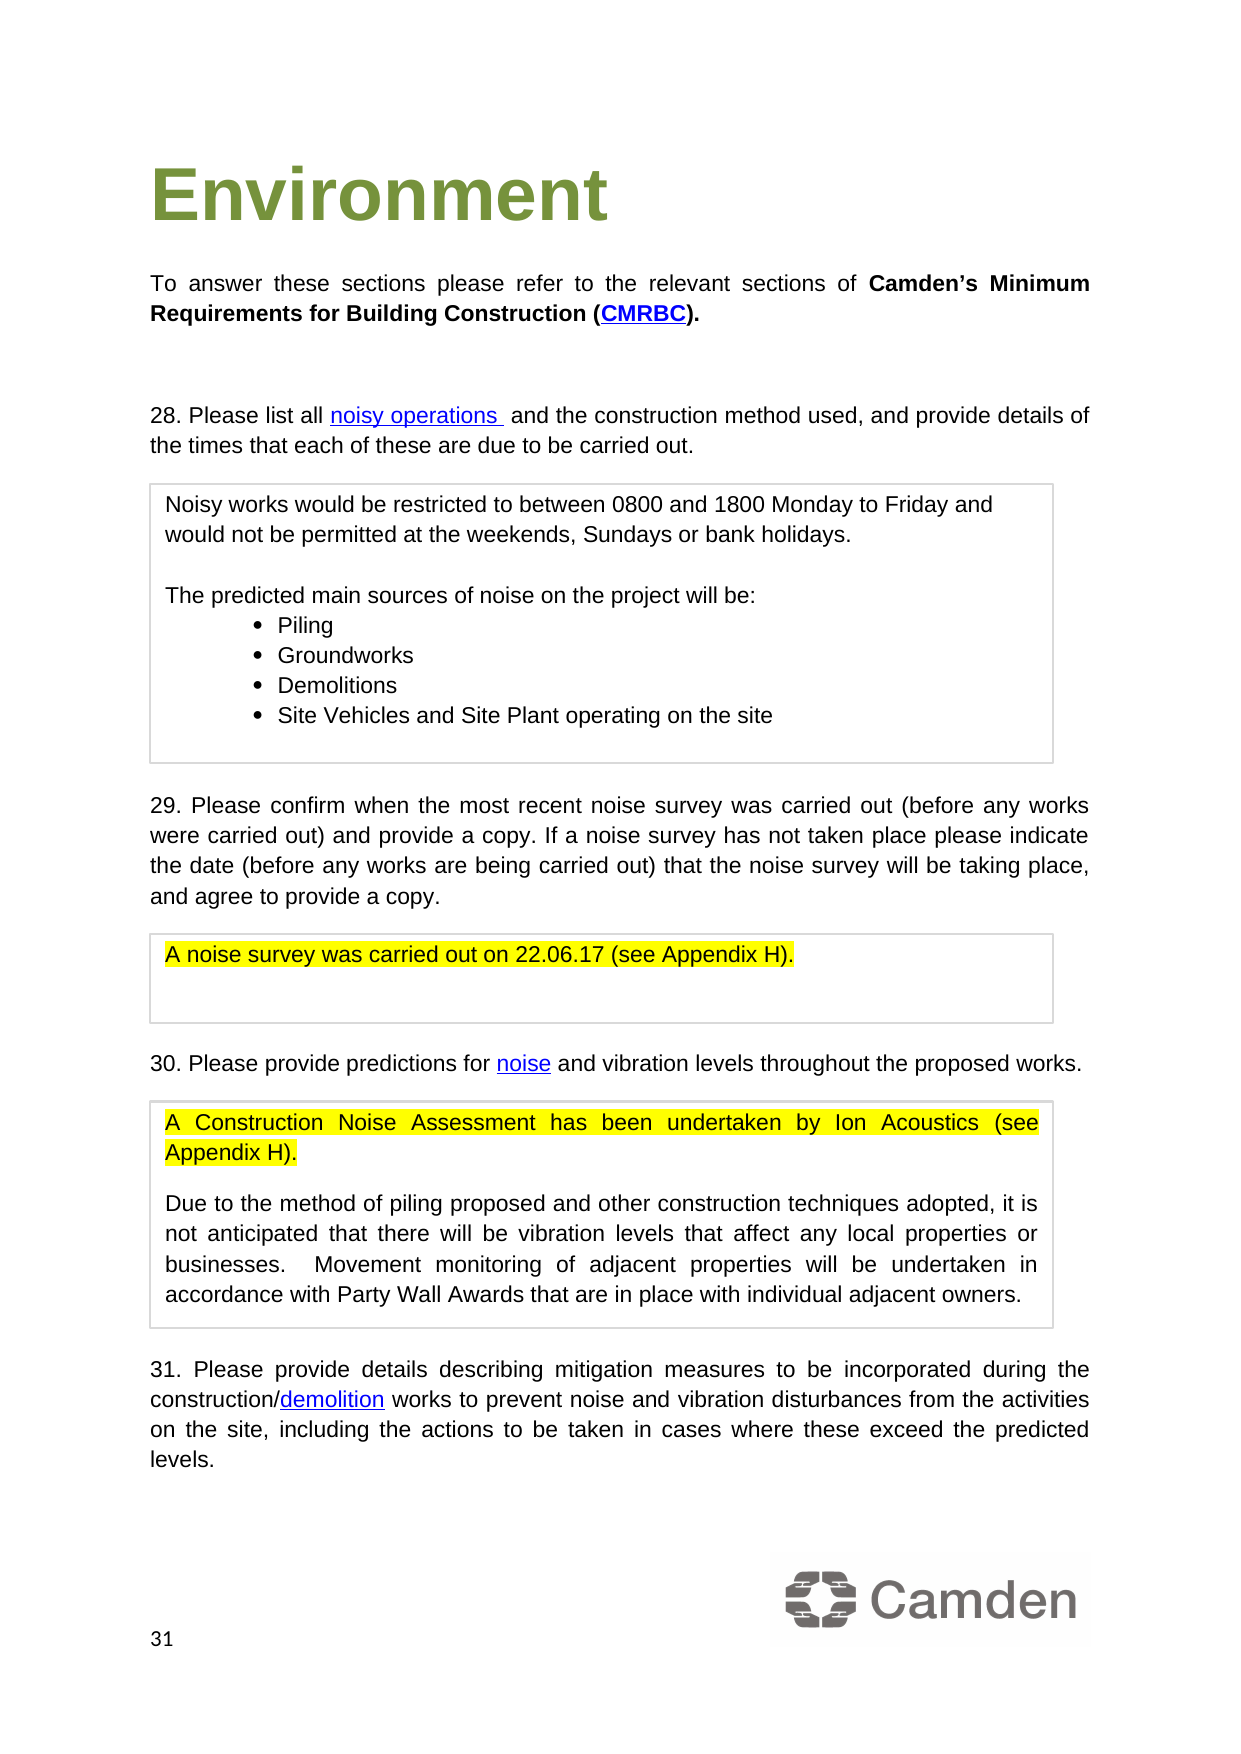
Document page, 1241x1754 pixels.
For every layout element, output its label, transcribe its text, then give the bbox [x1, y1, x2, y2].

text To answer these sections please refer to the relevant sections of Camden’s Minimum Requirements for Building Construction (CMRBC). [150, 270, 1090, 327]
text 31. Please provide details describing mitigation measures to be incorporated during the construction/demolition works to prevent noise and vibration disturbances from the activities on the site, including the actions to be taken in cases where these exceed the predicted levels. [150, 1356, 1090, 1473]
picture [770, 1552, 1091, 1647]
text 30. Please provide predictions for noise and vibration levels throughout the proposed works. [150, 1050, 1090, 1077]
text 29. Please confirm when the most recent noise survey was carried out (before any works were carried out) and provide a copy. If a noise survey has not taken place please indicate the date (before any works are being carried out) that the noise survey will be taking place, and agree to provide a copy. [150, 792, 1090, 909]
list 28. Please list all noisy operations and the construction method used, and provide details of the times that each of these are due to be carried out. [150, 402, 1090, 459]
text Environment [150, 150, 1090, 236]
